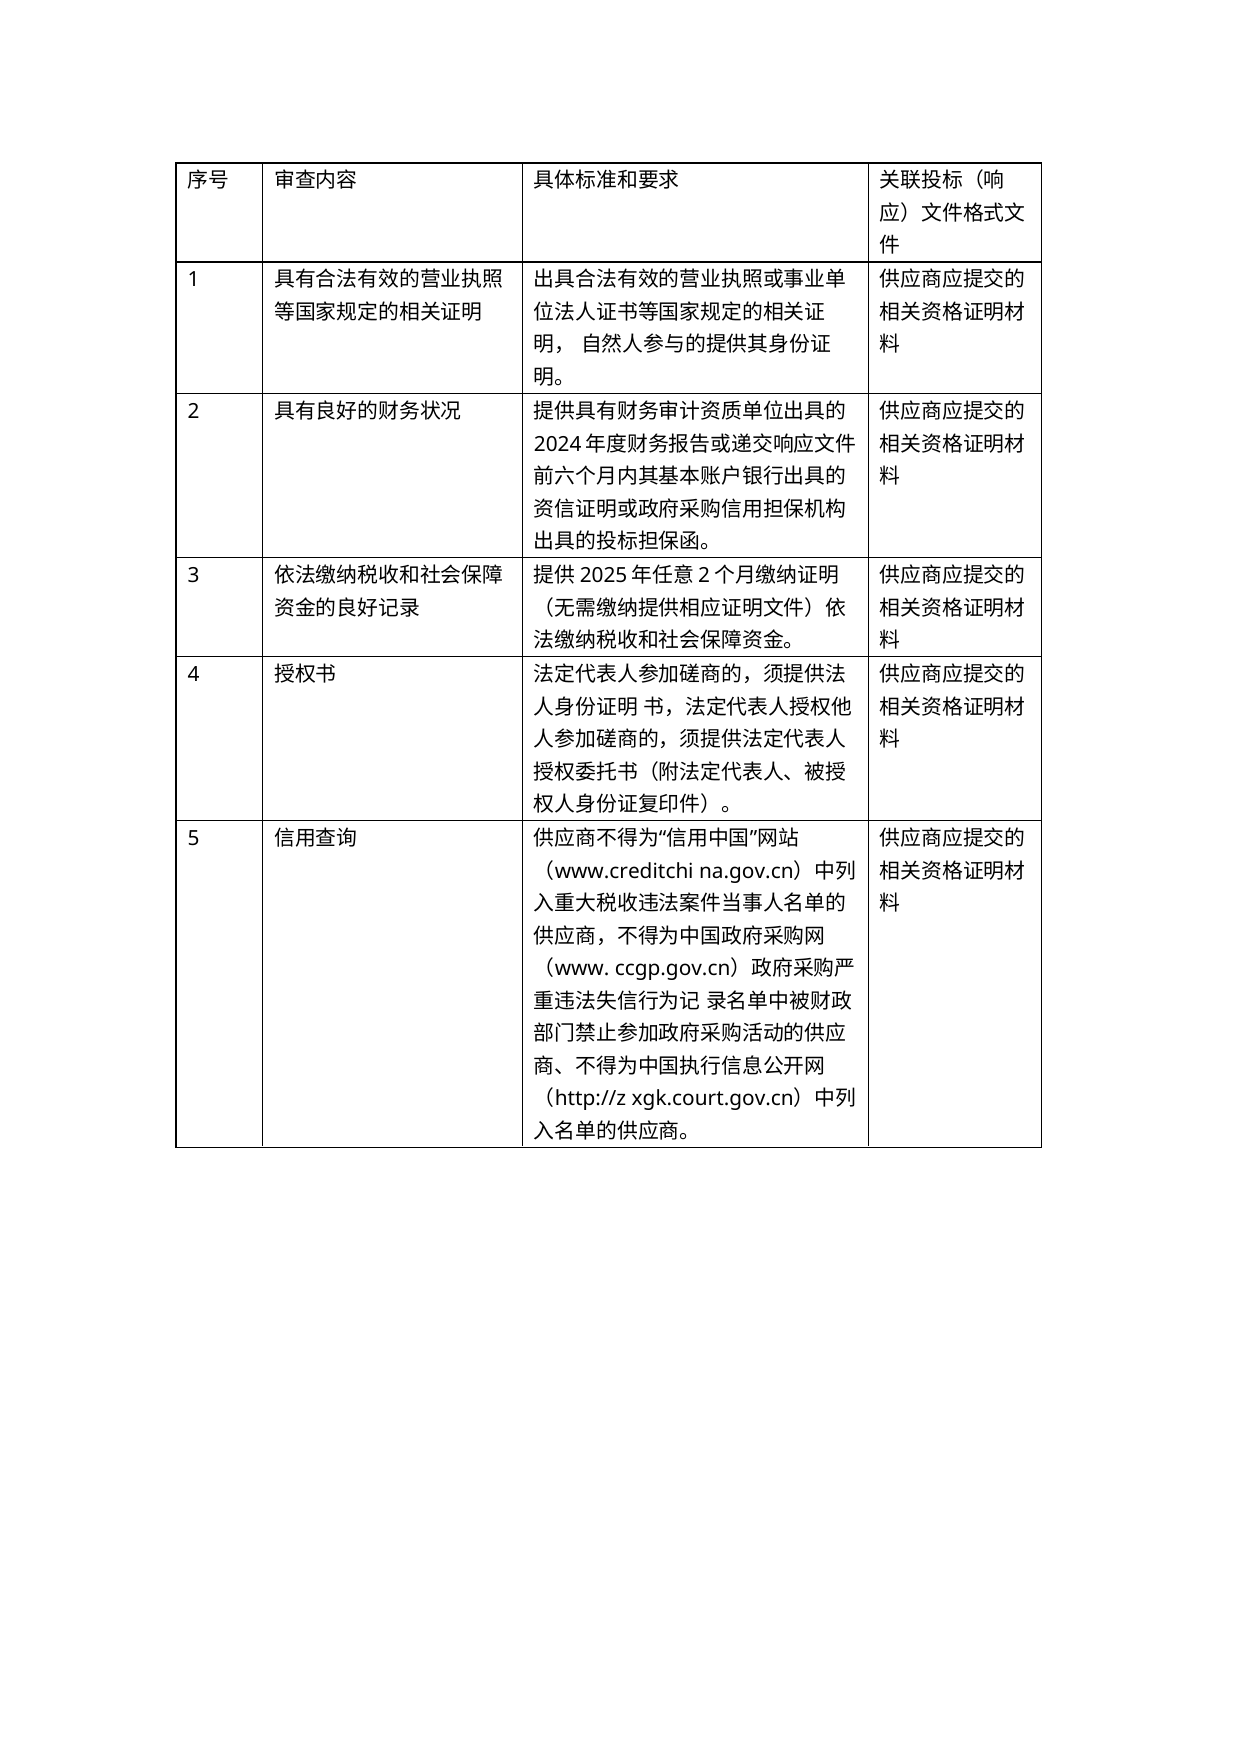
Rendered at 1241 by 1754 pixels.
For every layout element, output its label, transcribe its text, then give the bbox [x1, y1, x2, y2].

table_cell 具有合法有效的营业执照等国家规定的相关证明 [263, 263, 522, 393]
table_cell 依法缴纳税收和社会保障资金的良好记录 [263, 558, 522, 656]
table_cell 提供2025年任意2个月缴纳证明（无需缴纳提供相应证明文件）依法缴纳税收和社会保障资金。 [523, 558, 868, 656]
table_cell 3 [177, 558, 262, 656]
table_cell 具有良好的财务状况 [263, 394, 522, 557]
table_cell 供应商应提交的相关资格证明材料 [869, 821, 1041, 1146]
table_header 具体标准和要求 [523, 164, 868, 261]
table_cell 供应商应提交的相关资格证明材料 [869, 394, 1041, 557]
table_cell 供应商不得为“信用中国”网站（www.creditchi na.gov.cn）中列入重大税收违法案件当事人名单的供应商，不得为中国政府采购网（www. ccgp.gov.cn）政府采购严重违法失信行为记 录名单中被财政部门禁止参加政府采购活动的供应商、不得为中国执行信息公开网（http://z xgk.court.gov.cn）中列入名单的供应商。 [523, 821, 868, 1146]
table_cell 供应商应提交的相关资格证明材料 [869, 558, 1041, 656]
table_cell 供应商应提交的相关资格证明材料 [869, 263, 1041, 393]
table_cell 授权书 [263, 657, 522, 820]
table_header 关联投标（响应）文件格式文件 [869, 164, 1041, 261]
table_cell 4 [177, 657, 262, 820]
table_cell 信用查询 [263, 821, 522, 1146]
table_cell 供应商应提交的相关资格证明材料 [869, 657, 1041, 820]
table_cell 2 [177, 394, 262, 557]
table_cell 出具合法有效的营业执照或事业单位法人证书等国家规定的相关证明， 自然人参与的提供其身份证明。 [523, 263, 868, 393]
table_cell 提供具有财务审计资质单位出具的2024年度财务报告或递交响应文件前六个月内其基本账户银行出具的资信证明或政府采购信用担保机构出具的投标担保函。 [523, 394, 868, 557]
table_cell 法定代表人参加磋商的，须提供法人身份证明 书，法定代表人授权他人参加磋商的，须提供法定代表人授权委托书（附法定代表人、被授权人身份证复印件）。 [523, 657, 868, 820]
table_header 序号 [177, 164, 262, 261]
table_cell 5 [177, 821, 262, 1146]
table_header 审查内容 [263, 164, 522, 261]
table_cell 1 [177, 263, 262, 393]
